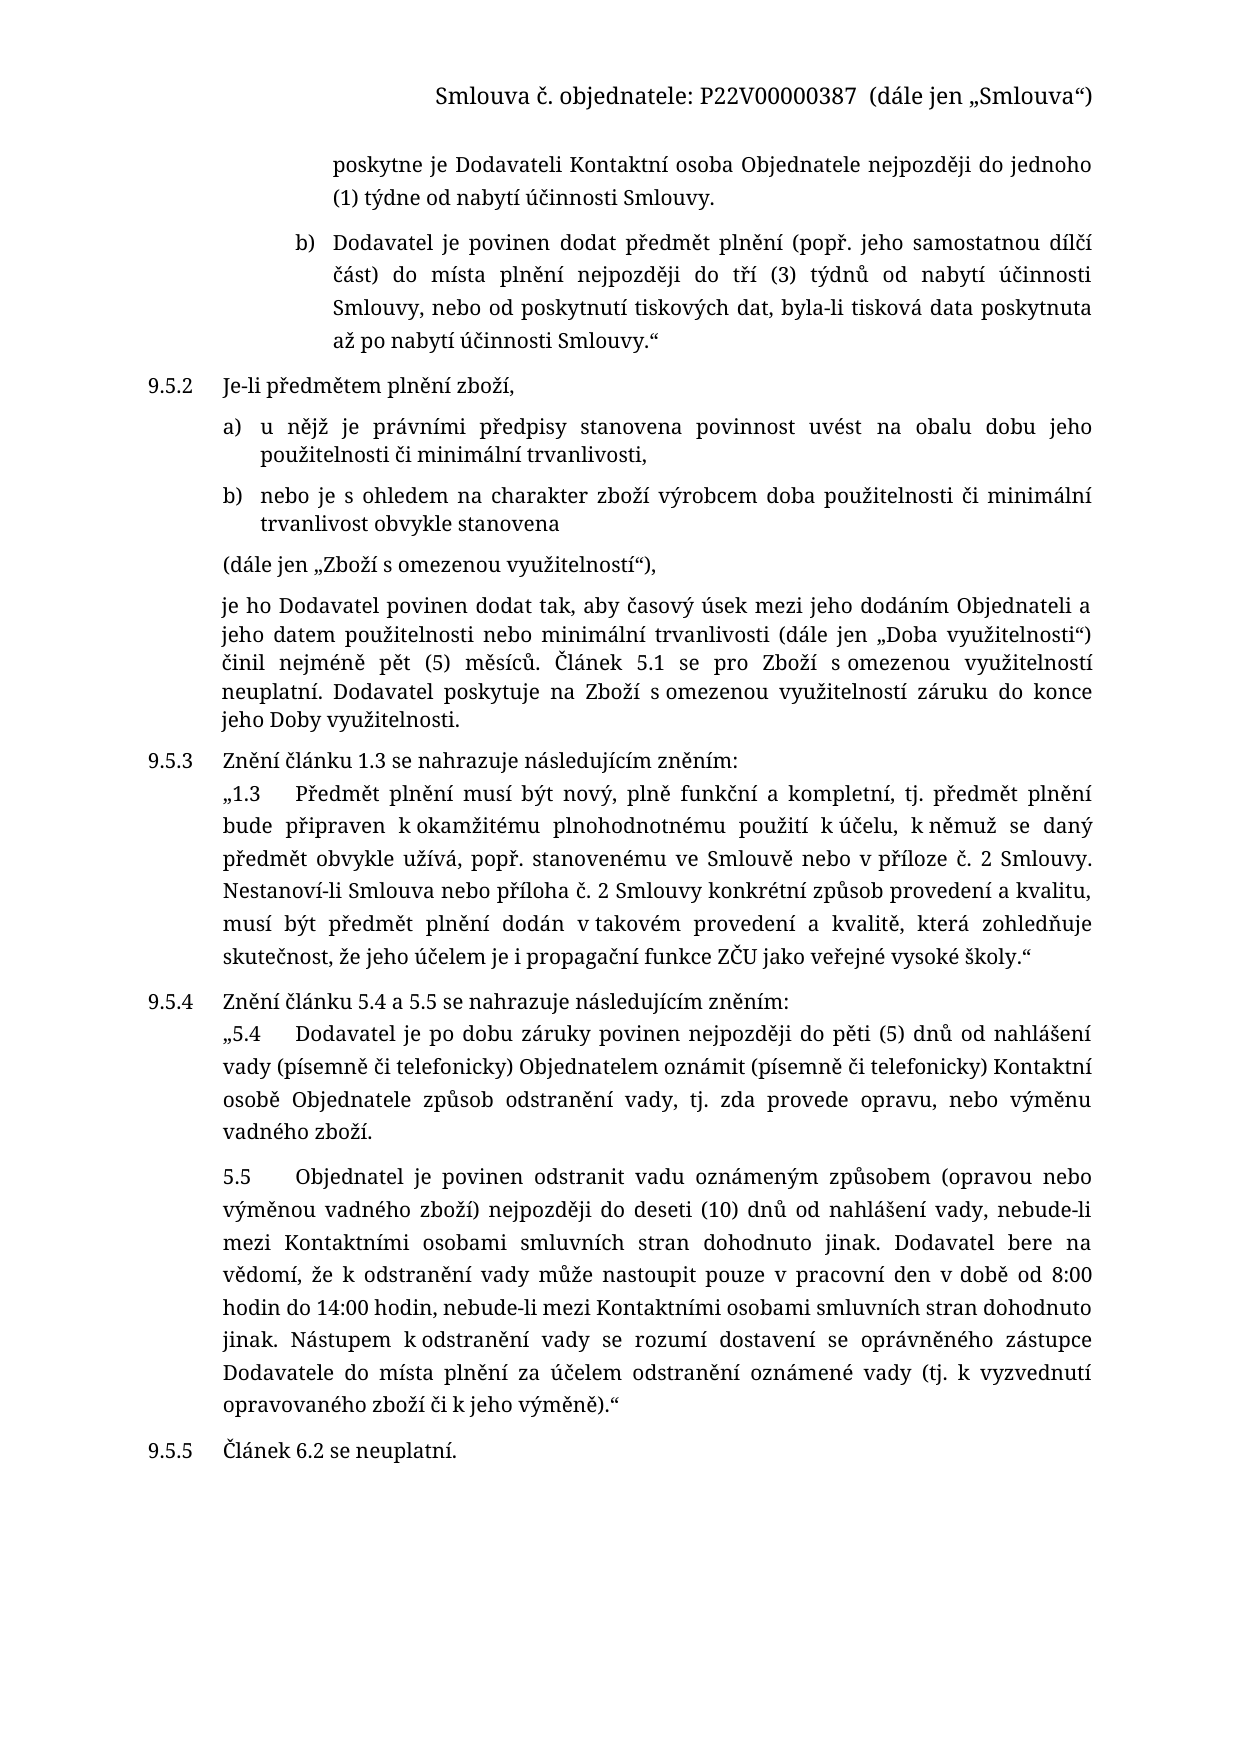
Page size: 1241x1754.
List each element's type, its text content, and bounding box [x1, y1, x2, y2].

list „5.4 Dodavatel je po dobu záruky povinen nejpozději do pěti (5) dnů od nahlášení vady (písemně či telefonicky) Objednatelem oznámit (písemně či telefonicky) Kontaktní osobě Objednatele způsob odstranění vady, tj. zda provede opravu, nebo výměnu vadného zboží. [223, 1019, 1093, 1146]
list „1.3 Předmět plnění musí být nový, plně funkční a kompletní, tj. předmět plnění bude připraven k okamžitému plnohodnotnému použití k účelu, k němuž se daný předmět obvykle užívá, popř. stanovenému ve Smlouvě nebo v příloze č. 2 Smlouvy. Nestanoví-li Smlouva nebo příloha č. 2 Smlouvy konkrétní způsob provedení a kvalitu, musí být předmět plnění dodán v takovém provedení a kvalitě, která zohledňuje skutečnost, že jeho účelem je i propagační funkce ZČU jako veřejné vysoké školy.“ [223, 779, 1093, 970]
text je ho Dodavatel povinen dodat tak, aby časový úsek mezi jeho dodáním Objednateli a jeho datem použitelnosti nebo minimální trvanlivosti (dále jen „Doba využitelnosti“) činil nejméně pět (5) měsíců. Článek 5.1 se pro Zboží s omezenou využitelností neuplatní. Dodavatel poskytuje na Zboží s omezenou využitelností záruku do konce jeho Doby využitelnosti. [221, 591, 1093, 734]
list Dodavatel je povinen dodat předmět plnění (popř. jeho samostatnou dílčí část) do místa plnění nejpozději do tří (3) týdnů od nabytí účinnosti Smlouvy, nebo od poskytnutí tiskových dat, byla-li tisková data poskytnuta až po nabytí účinnosti Smlouvy.“ [295, 228, 1093, 354]
list 5.5 Objednatel je povinen odstranit vadu oznámeným způsobem (opravou nebo výměnou vadného zboží) nejpozději do deseti (10) dnů od nahlášení vady, nebude-li mezi Kontaktními osobami smluvních stran dohodnuto jinak. Dodavatel bere na vědomí, že k odstranění vady může nastoupit pouze v pracovní den v době od 8:00 hodin do 14:00 hodin, nebude-li mezi Kontaktními osobami smluvních stran dohodnuto jinak. Nástupem k odstranění vady se rozumí dostavení se oprávněného zástupce Dodavatele do místa plnění za účelem odstranění oznámené vady (tj. k vyzvednutí opravovaného zboží či k jeho výměně).“ [223, 1162, 1093, 1419]
list Znění článku 5.4 a 5.5 se nahrazuje následujícím zněním: [148, 987, 1093, 1015]
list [295, 150, 1093, 211]
list Článek 6.2 se neuplatní. [148, 1436, 1093, 1464]
list Znění článku 1.3 se nahrazuje následujícím zněním: [148, 746, 1093, 774]
list Je-li předmětem plnění zboží, [148, 371, 1093, 399]
list u nějž je právními předpisy stanovena povinnost uvést na obalu dobu jeho použitelnosti či minimální trvanlivosti, [223, 412, 1093, 469]
list nebo je s ohledem na charakter zboží výrobcem doba použitelnosti či minimální trvanlivost obvykle stanovena [223, 481, 1093, 538]
text (dále jen „Zboží s omezenou využitelností“), [223, 551, 1093, 579]
